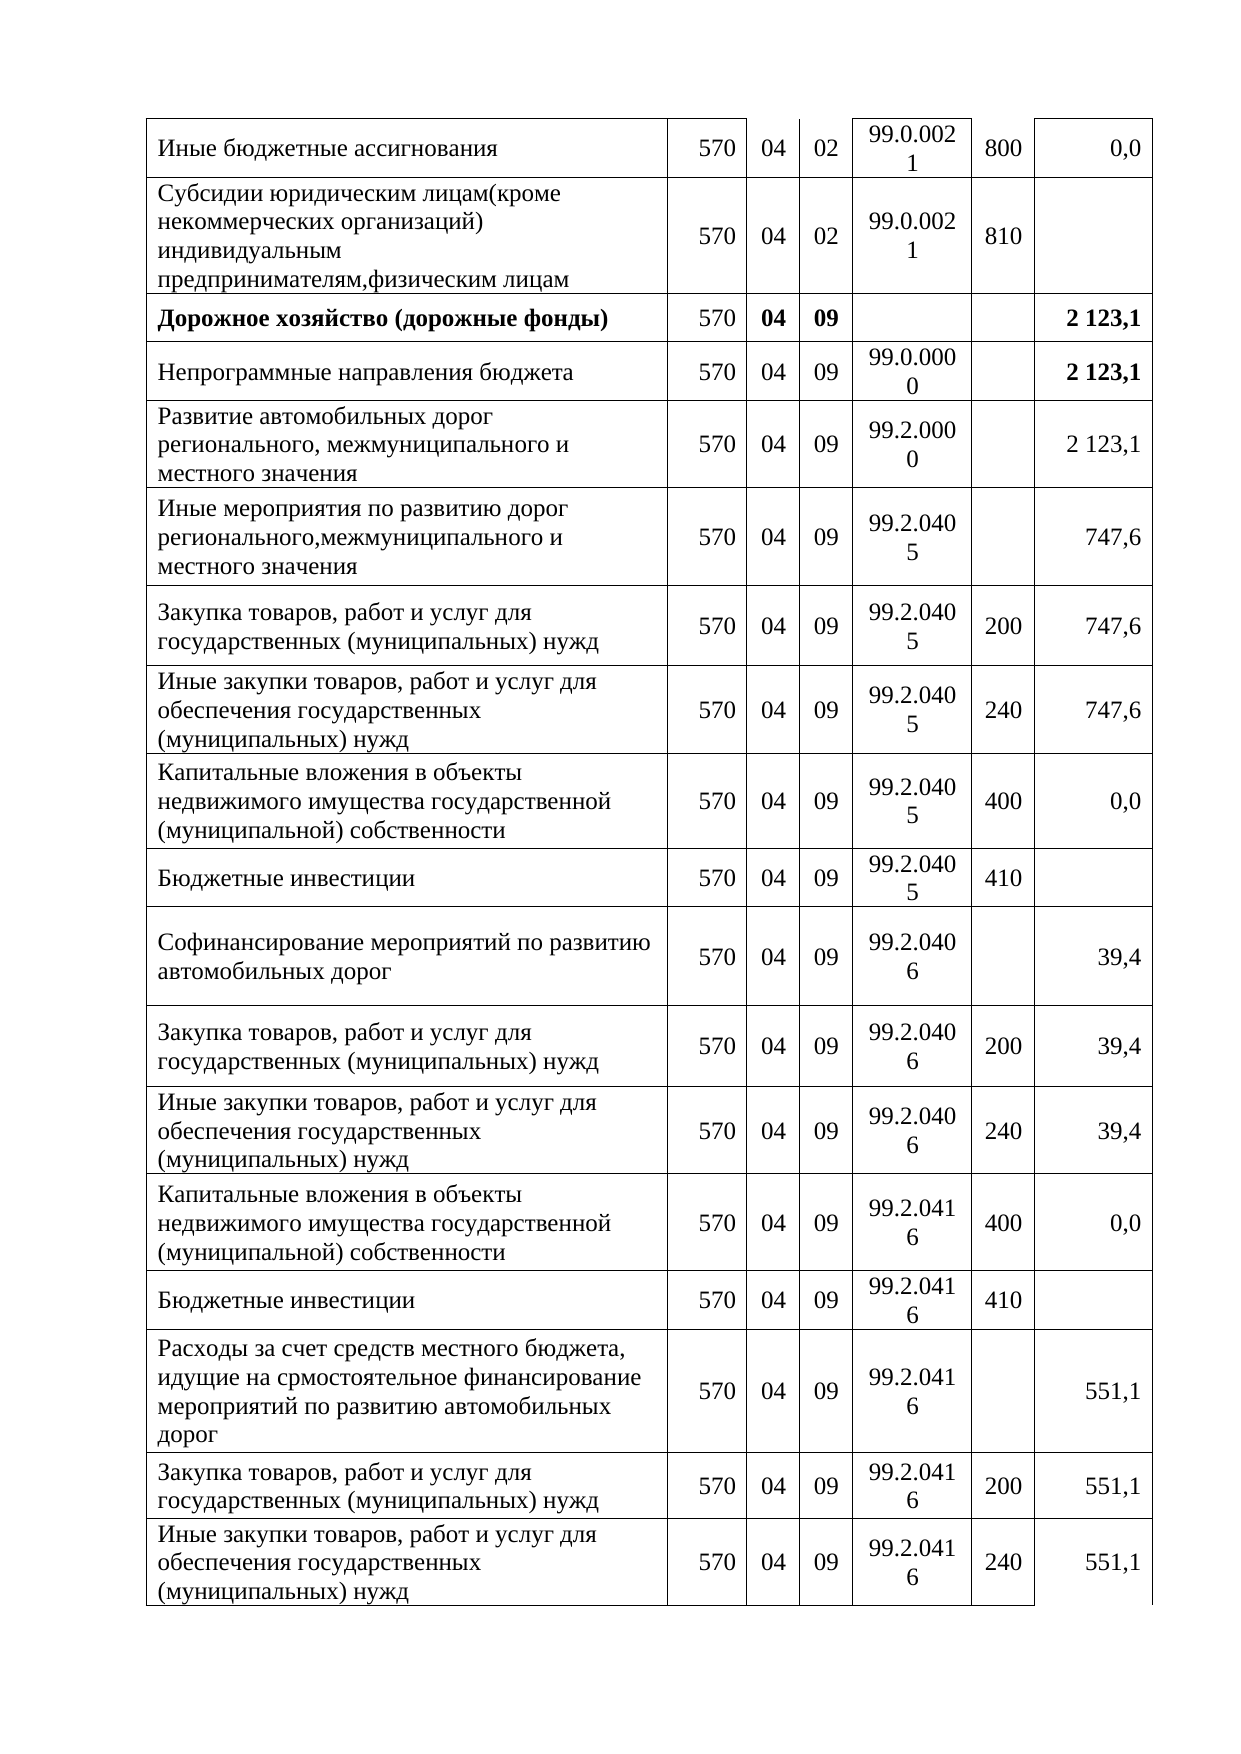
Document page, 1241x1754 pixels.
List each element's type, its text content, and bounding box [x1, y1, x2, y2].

table_cell 570 [668, 1006, 746, 1086]
table_cell Иные закупки товаров, работ и услуг для обеспечения государственных (муниципальных) нужд [147, 666, 667, 752]
table_cell 39,4 [1035, 907, 1152, 1005]
table_cell 04 [747, 666, 799, 752]
table_cell Закупка товаров, работ и услуг для государственных (муниципальных) нужд [147, 1453, 667, 1518]
table_cell 747,6 [1035, 488, 1152, 585]
table_cell 240 [972, 666, 1034, 752]
table_cell Закупка товаров, работ и услуг для государственных (муниципальных) нужд [147, 586, 667, 665]
table_cell 09 [800, 586, 852, 665]
table_cell 570 [668, 342, 746, 400]
table_cell 570 [668, 1087, 746, 1173]
table_cell 551,1 [1035, 1519, 1152, 1605]
table_cell 04 [747, 342, 799, 400]
table_cell 09 [800, 1006, 852, 1086]
table_cell Иные закупки товаров, работ и услуг для обеспечения государственных (муниципальных) нужд [147, 1087, 667, 1173]
table_cell [972, 401, 1034, 487]
table_cell 551,1 [1035, 1453, 1152, 1518]
table_cell 200 [972, 1453, 1034, 1518]
table_cell 570 [668, 1271, 746, 1329]
table_cell 747,6 [1035, 666, 1152, 752]
table_cell 2 123,1 [1035, 294, 1152, 341]
table_cell 570 [668, 754, 746, 848]
table_cell 04 [747, 1330, 799, 1452]
table_cell 570 [668, 178, 746, 293]
table_cell 570 [668, 119, 746, 177]
table_cell 551,1 [1035, 1330, 1152, 1452]
table_cell 99.0.0021 [853, 119, 971, 177]
table_cell 410 [972, 1271, 1034, 1329]
table_cell 810 [972, 178, 1034, 293]
table_cell 99.2.0405 [853, 488, 971, 585]
table_cell 570 [668, 1330, 746, 1452]
table_cell 99.2.0416 [853, 1330, 971, 1452]
table_cell 240 [972, 1519, 1034, 1605]
table_cell 747,6 [1035, 586, 1152, 665]
table_cell 99.2.0405 [853, 586, 971, 665]
table_cell Бюджетные инвестиции [147, 849, 667, 906]
table_cell 04 [747, 1271, 799, 1329]
table_cell 2 123,1 [1035, 342, 1152, 400]
table_cell 570 [668, 294, 746, 341]
table_cell 09 [800, 1087, 852, 1173]
table_cell 0,0 [1035, 1174, 1152, 1270]
table_cell 2 123,1 [1035, 401, 1152, 487]
table_cell 99.2.0416 [853, 1271, 971, 1329]
table_cell 09 [800, 1174, 852, 1270]
table_cell 99.2.0405 [853, 849, 971, 906]
table_cell 04 [747, 586, 799, 665]
table_cell 04 [747, 849, 799, 906]
table_cell 99.2.0406 [853, 1087, 971, 1173]
table_cell Закупка товаров, работ и услуг для государственных (муниципальных) нужд [147, 1006, 667, 1086]
table_cell 99.2.0416 [853, 1519, 971, 1605]
table_cell [1035, 849, 1152, 906]
table_cell 99.2.0000 [853, 401, 971, 487]
table_cell 570 [668, 666, 746, 752]
table_cell Расходы за счет средств местного бюджета, идущие на срмостоятельное финансирование мероприятий по развитию автомобильных дорог [147, 1330, 667, 1452]
table_cell 99.2.0405 [853, 666, 971, 752]
table_cell 04 [747, 401, 799, 487]
table_cell 09 [800, 294, 852, 341]
table_cell 09 [800, 1453, 852, 1518]
table_cell 240 [972, 1087, 1034, 1173]
table_cell 39,4 [1035, 1006, 1152, 1086]
table_cell 09 [800, 342, 852, 400]
table_cell 04 [747, 294, 799, 341]
table_cell 99.2.0406 [853, 907, 971, 1005]
table_cell Непрограммные направления бюджета [147, 342, 667, 400]
table_cell Капитальные вложения в объекты недвижимого имущества государственной (муниципальной) собственности [147, 754, 667, 848]
table_cell 39,4 [1035, 1087, 1152, 1173]
table_cell 570 [668, 849, 746, 906]
table_cell 09 [800, 1519, 852, 1605]
table_cell 200 [972, 586, 1034, 665]
table_cell 570 [668, 586, 746, 665]
table_cell 99.0.0021 [853, 178, 971, 293]
table_cell 800 [972, 118, 1034, 177]
table_cell 0,0 [1035, 754, 1152, 848]
table_cell Иные бюджетные ассигнования [147, 119, 667, 177]
table_cell Развитие автомобильных дорог регионального, межмуниципального и местного значения [147, 401, 667, 487]
table_cell 99.2.0416 [853, 1174, 971, 1270]
table_cell 04 [747, 178, 799, 293]
table_cell [1035, 178, 1152, 293]
table_cell Иные мероприятия по развитию дорог регионального,межмуниципального и местного значения [147, 488, 667, 585]
table_cell 570 [668, 401, 746, 487]
table_cell 04 [747, 907, 799, 1005]
table_cell Субсидии юридическим лицам(кроме некоммерческих организаций) индивидуальным предпринимателям,физическим лицам [147, 178, 667, 293]
table_cell 04 [747, 488, 799, 585]
table_cell 570 [668, 488, 746, 585]
table_cell 04 [747, 754, 799, 848]
table_cell 570 [668, 1519, 746, 1605]
table_cell 02 [800, 118, 852, 177]
table_cell 200 [972, 1006, 1034, 1086]
table_cell 0,0 [1035, 119, 1152, 177]
table_cell [972, 488, 1034, 585]
table_cell [972, 1330, 1034, 1452]
table_cell [1035, 1271, 1152, 1329]
table_cell 02 [800, 178, 852, 293]
table_cell Бюджетные инвестиции [147, 1271, 667, 1329]
table_cell 99.2.0405 [853, 754, 971, 848]
table_cell 04 [747, 1087, 799, 1173]
table_cell 04 [747, 1519, 799, 1605]
table_cell 09 [800, 907, 852, 1005]
table_cell 09 [800, 1271, 852, 1329]
table_cell 570 [668, 1453, 746, 1518]
table_cell 04 [747, 118, 800, 177]
table_cell 09 [800, 1330, 852, 1452]
table_cell 410 [972, 849, 1034, 906]
table_cell 09 [800, 488, 852, 585]
table_cell [853, 294, 971, 341]
table_cell 99.2.0416 [853, 1453, 971, 1518]
table_cell 400 [972, 754, 1034, 848]
table_cell 09 [800, 401, 852, 487]
table_cell 400 [972, 1174, 1034, 1270]
table_cell 570 [668, 1174, 746, 1270]
table_cell [972, 342, 1034, 400]
table_cell 04 [747, 1006, 799, 1086]
table_cell 570 [668, 907, 746, 1005]
table_cell 09 [800, 754, 852, 848]
table_cell Дорожное хозяйство (дорожные фонды) [147, 294, 667, 341]
table_cell 99.0.0000 [853, 342, 971, 400]
table_cell 09 [800, 849, 852, 906]
table_cell 04 [747, 1453, 799, 1518]
table_cell 04 [747, 1174, 799, 1270]
table_cell [972, 294, 1034, 341]
table_cell Капитальные вложения в объекты недвижимого имущества государственной (муниципальной) собственности [147, 1174, 667, 1270]
table_cell Иные закупки товаров, работ и услуг для обеспечения государственных (муниципальных) нужд [147, 1519, 667, 1605]
table_cell 09 [800, 666, 852, 752]
table_cell 99.2.0406 [853, 1006, 971, 1086]
table_cell Софинансирование мероприятий по развитию автомобильных дорог [147, 907, 667, 1005]
table_cell [972, 907, 1034, 1005]
